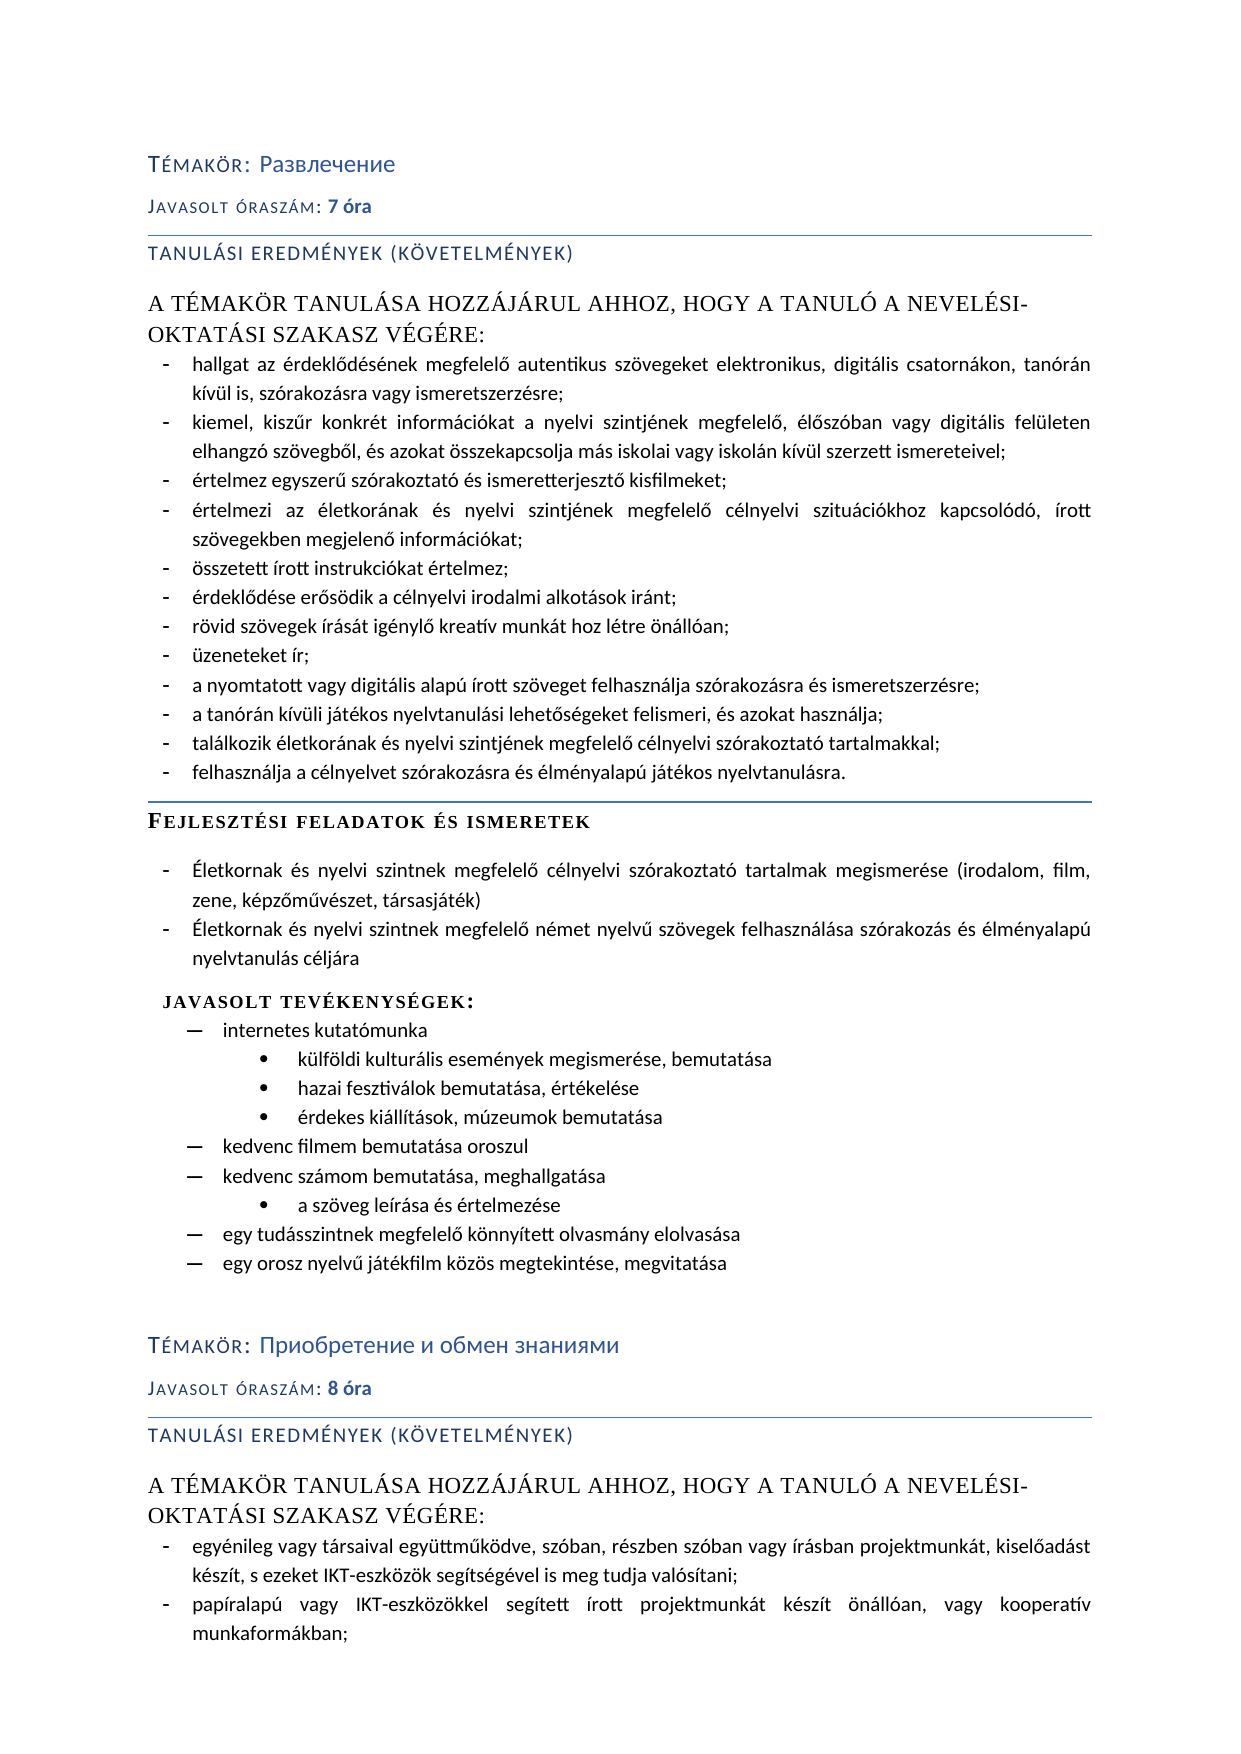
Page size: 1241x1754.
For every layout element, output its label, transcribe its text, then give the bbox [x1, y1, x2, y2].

list a tanórán kívüli játékos nyelvtanulási lehetőségeket felismeri, és azokat használja; [162, 701, 1092, 726]
list Témakör: Развлечение [148, 148, 1092, 178]
list értelmezi az életkorának és nyelvi szintjének megfelelő célnyelvi szituációkhoz kapcsolódó, írott szövegekben megjelenő információkat; [162, 497, 1092, 551]
list érdeklődése erősödik a célnyelvi irodalmi alkotások iránt; [162, 584, 1092, 610]
list Életkornak és nyelvi szintnek megfelelő célnyelvi szórakoztató tartalmak megismerése (irodalom, film, zene, képzőművészet, társasjáték) [162, 858, 1092, 912]
list üzeneteket ír; [162, 643, 1092, 668]
list hazai fesztiválok bemutatása, értékelése [260, 1075, 1092, 1101]
list Javasolt óraszám: 7 óra [148, 193, 1092, 218]
list összetett írott instrukciókat értelmez; [162, 555, 1092, 581]
text A témakör tanulása hozzájárul ahhoz, hogy a tanuló a nevelési-oktatási szakasz végére: [148, 291, 1092, 347]
list a szöveg leírása és értelmezése [260, 1192, 1092, 1217]
list Javasolt óraszám: 8 óra [148, 1375, 1092, 1400]
list egy orosz nyelvű játékfilm közös megtekintése, megvitatása [185, 1250, 1092, 1276]
list A témakör tanulása hozzájárul ahhoz, hogy a tanuló a nevelési-oktatási szakasz végére: [148, 1472, 1092, 1529]
list hallgat az érdeklődésének megfelelő autentikus szövegeket elektronikus, digitális csatornákon, tanórán kívül is, szórakozásra vagy ismeretszerzésre; [162, 351, 1092, 406]
list külföldi kulturális események megismerése, bemutatása [260, 1046, 1092, 1072]
list kedvenc filmem bemutatása oroszul [185, 1134, 1092, 1159]
list értelmez egyszerű szórakoztató és ismeretterjesztő kisfilmeket; [162, 468, 1092, 493]
subtitle TANULÁSI EREDMÉNYEK (KÖVETELMÉNYEK) [148, 236, 1092, 266]
list a nyomtatott vagy digitális alapú írott szöveget felhasználja szórakozásra és ismeretszerzésre; [162, 672, 1092, 697]
list egy tudásszintnek megfelelő könnyített olvasmány elolvasása [185, 1221, 1092, 1247]
list találkozik életkorának és nyelvi szintjének megfelelő célnyelvi szórakoztató tartalmakkal; [162, 730, 1092, 756]
list internetes kutatómunka [185, 1017, 1092, 1042]
list rövid szövegek írását igénylő kreatív munkát hoz létre önállóan; [162, 613, 1092, 639]
text javasolt tevékenységek: [162, 987, 1092, 1013]
list felhasználja a célnyelvet szórakozásra és élményalapú játékos nyelvtanulásra. [162, 759, 1092, 785]
list kedvenc számom bemutatása, meghallgatása [185, 1163, 1092, 1188]
list papíralapú vagy IKT-eszközökkel segített írott projektmunkát készít önállóan, vagy kooperatív munkaformákban; [162, 1591, 1092, 1646]
list Életkornak és nyelvi szintnek megfelelő német nyelvű szövegek felhasználása szórakozás és élményalapú nyelvtanulás céljára [162, 916, 1092, 971]
subtitle Fejlesztési feladatok és ismeretek [148, 803, 1092, 833]
list érdekes kiállítások, múzeumok bemutatása [260, 1104, 1092, 1130]
list kiemel, kiszűr konkrét információkat a nyelvi szintjének megfelelő, élőszóban vagy digitális felületen elhangzó szövegből, és azokat összekapcsolja más iskolai vagy iskolán kívül szerzett ismereteivel; [162, 409, 1092, 464]
subtitle TANULÁSI EREDMÉNYEK (KÖVETELMÉNYEK) [148, 1418, 1092, 1448]
list Témakör: Приобретение и обмен знаниями [148, 1329, 1092, 1360]
list egyénileg vagy társaival együttműködve, szóban, részben szóban vagy írásban projektmunkát, kiselőadást készít, s ezeket IKT-eszközök segítségével is meg tudja valósítani; [162, 1533, 1092, 1587]
